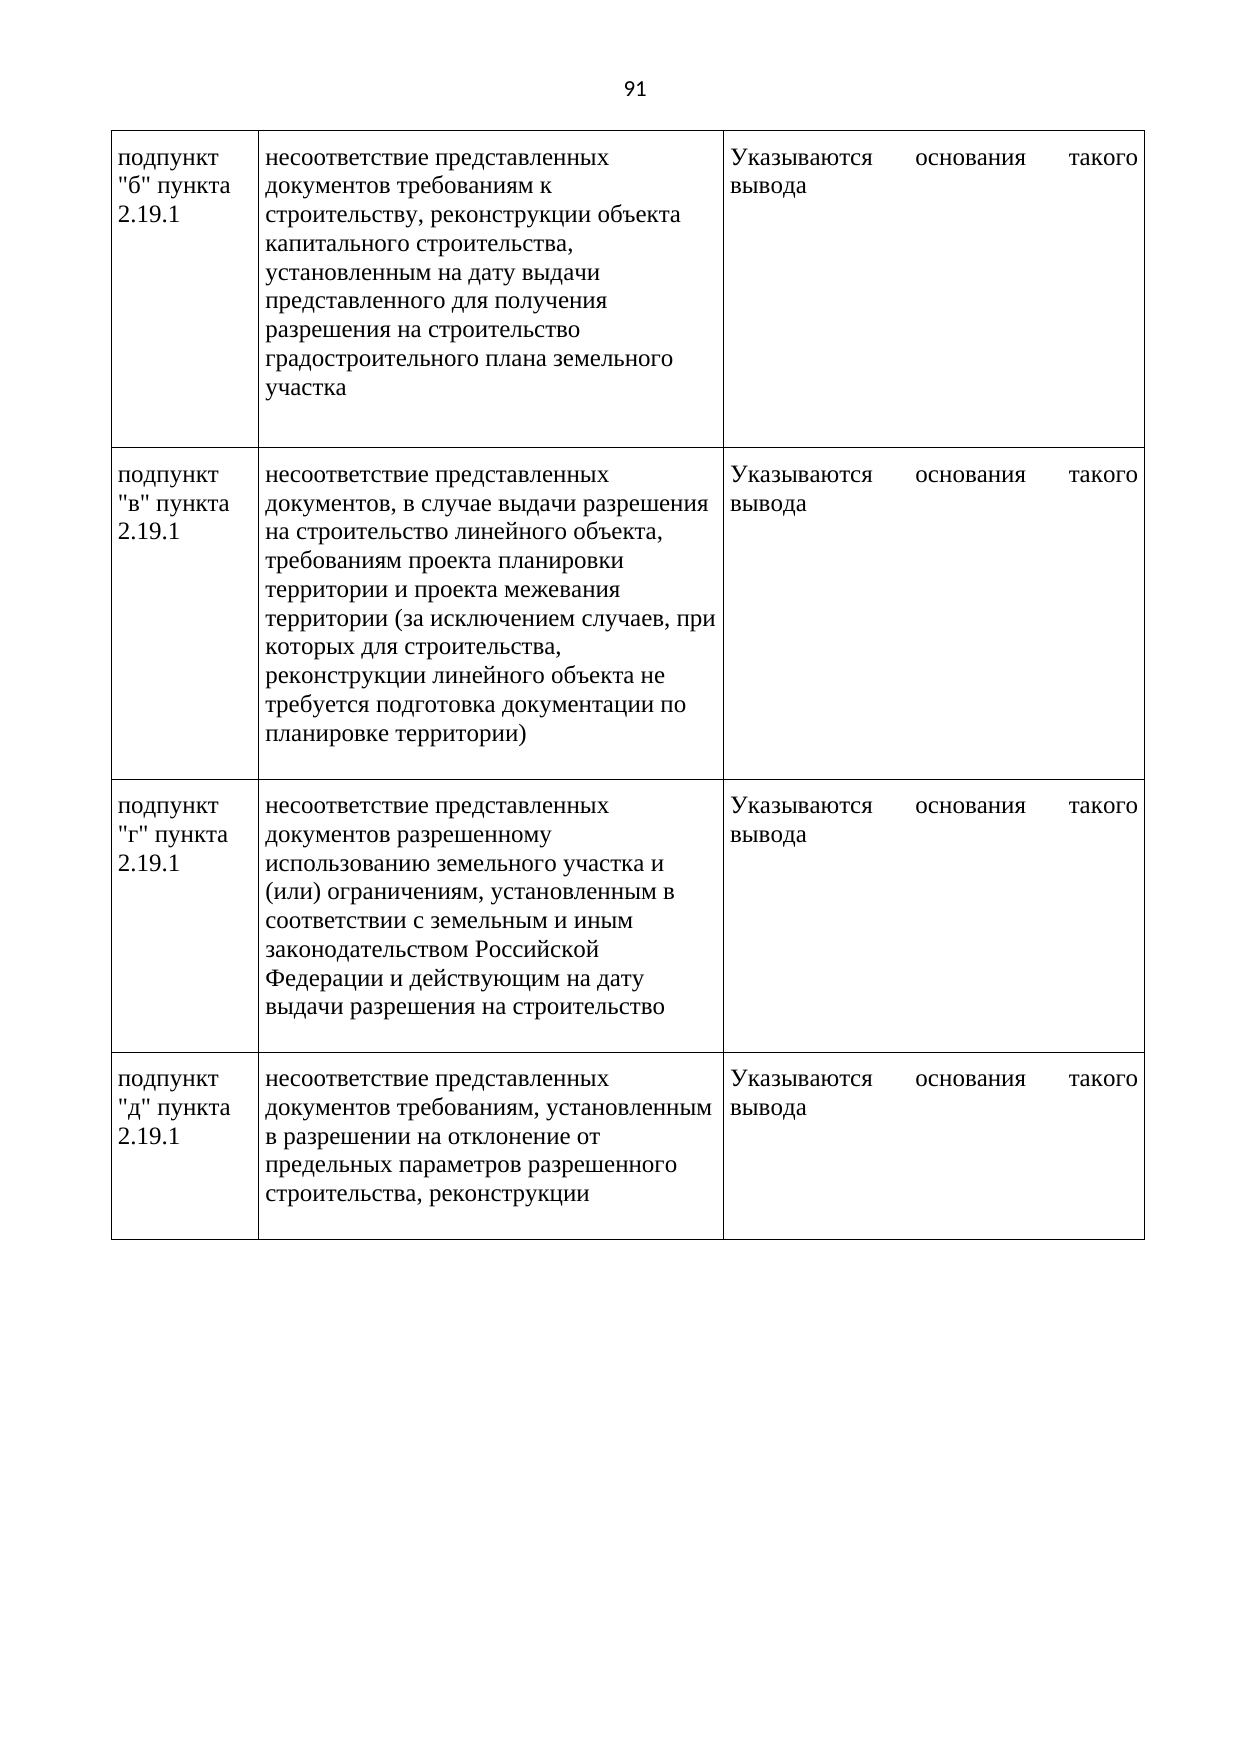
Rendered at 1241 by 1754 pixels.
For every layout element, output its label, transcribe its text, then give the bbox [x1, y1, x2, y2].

table_cell Указываются основания такого вывода [724, 1053, 1144, 1238]
table_cell несоответствие представленных документов, в случае выдачи разрешения на строительство линейного объекта, требованиям проекта планировки территории и проекта межевания территории (за исключением случаев, при которых для строительства, реконструкции линейного объекта не требуется подготовка документации по планировке территории) [259, 448, 723, 778]
table_cell подпункт "д" пункта 2.19.1 [112, 1053, 258, 1238]
table_cell Указываются основания такого вывода [724, 780, 1144, 1052]
table_cell подпункт "в" пункта 2.19.1 [112, 448, 258, 778]
table_cell подпункт "г" пункта 2.19.1 [112, 780, 258, 1052]
table_cell несоответствие представленных документов разрешенному использованию земельного участка и (или) ограничениям, установленным в соответствии с земельным и иным законодательством Российской Федерации и действующим на дату выдачи разрешения на строительство [259, 780, 723, 1052]
table_cell подпункт "б" пункта 2.19.1 [112, 131, 258, 447]
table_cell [724, 131, 1144, 447]
table_cell Указываются основания такого вывода [724, 448, 1144, 778]
table_cell несоответствие представленных документов требованиям к строительству, реконструкции объекта капитального строительства, установленным на дату выдачи представленного для получения разрешения на строительство градостроительного плана земельного участка [259, 131, 723, 447]
table_cell несоответствие представленных документов требованиям, установленным в разрешении на отклонение от предельных параметров разрешенного строительства, реконструкции [259, 1053, 723, 1238]
